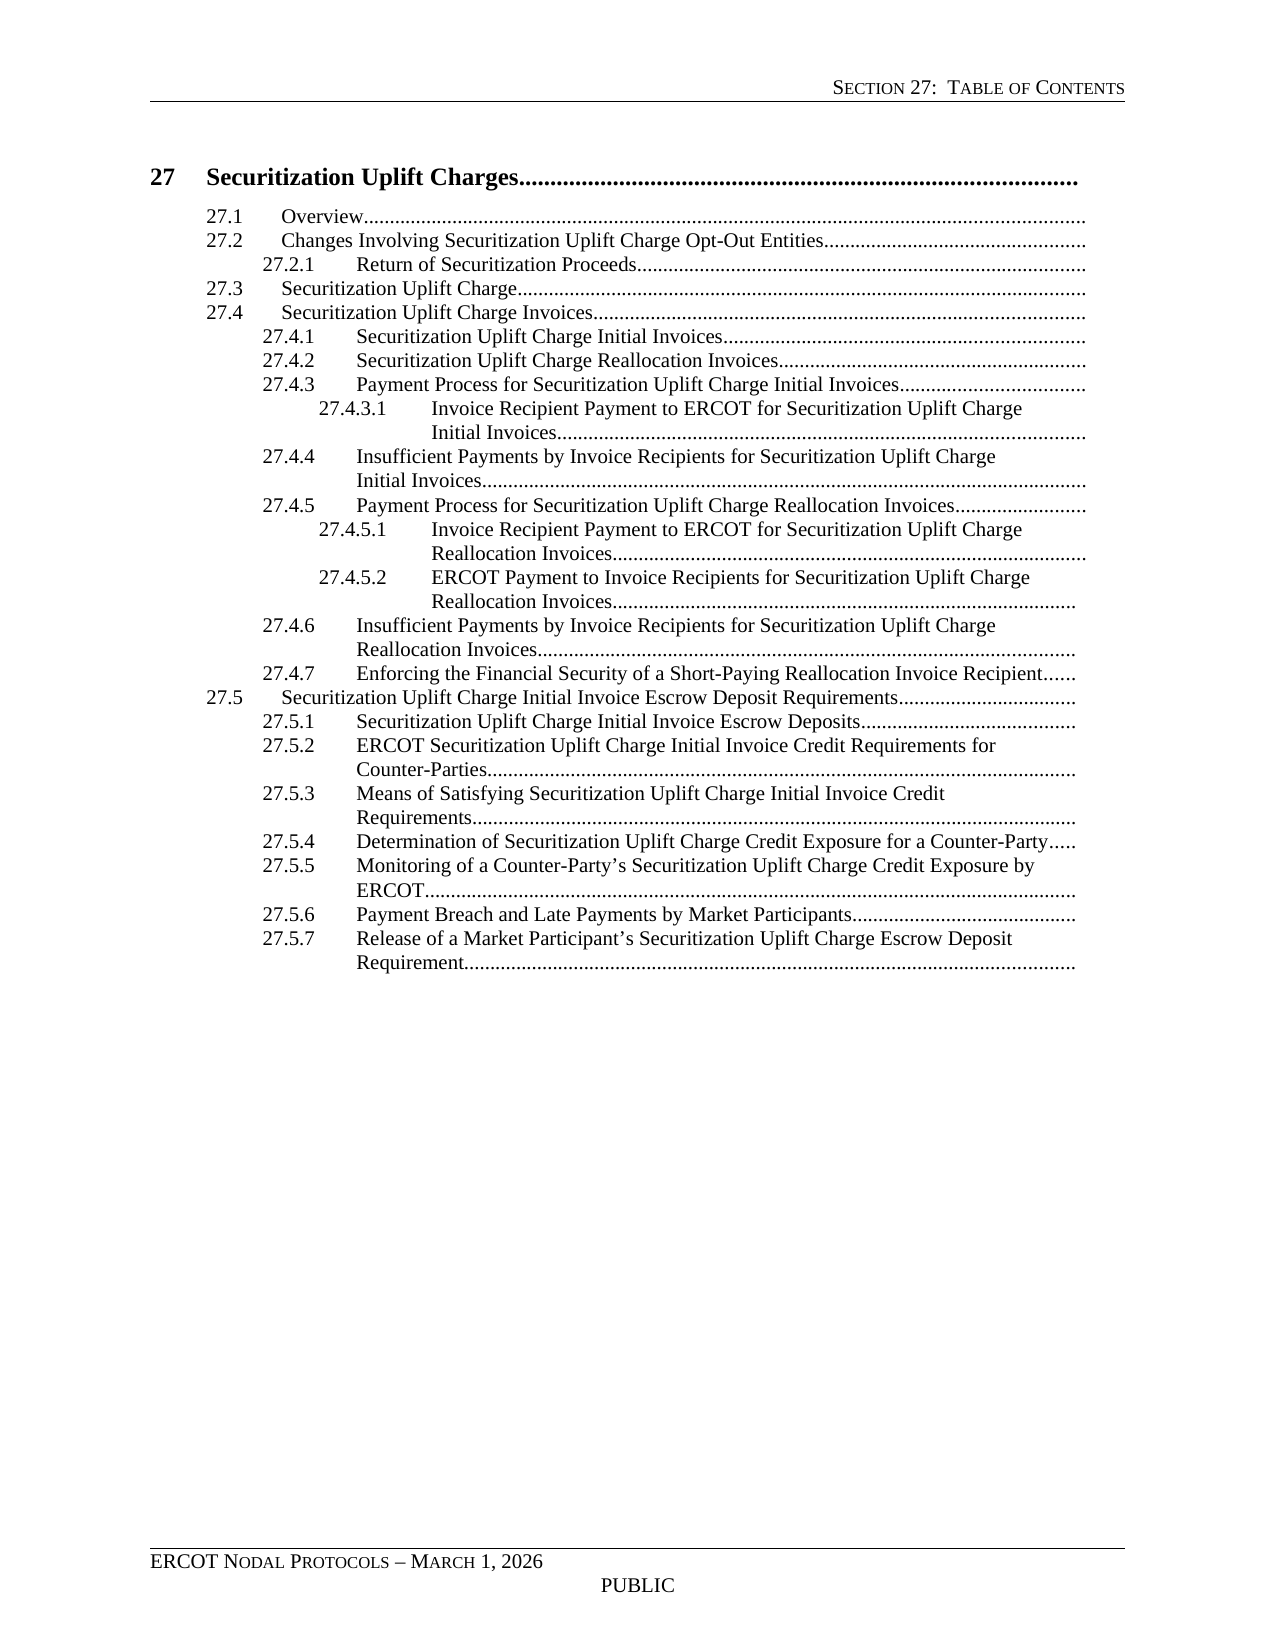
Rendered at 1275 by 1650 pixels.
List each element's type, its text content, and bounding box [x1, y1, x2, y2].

text 27.3 Securitization Uplift Charge 27-2 [206, 276, 1050, 300]
text 27.5.5 Monitoring of a Counter-Party’s Securitization Uplift Charge Credit Exposure by ERCOT 27-16 [262, 853, 1050, 902]
text 27.5.6 Payment Breach and Late Payments by Market Participants 27-17 [262, 902, 1050, 926]
text 27.4.5.2 ERCOT Payment to Invoice Recipients for Securitization Uplift Charge Reallocation Invoices 27-10 [319, 565, 1050, 613]
text 27.1 Overview 27-1 [206, 204, 1050, 228]
text 27.2.1 Return of Securitization Proceeds 27-2 [262, 252, 1050, 276]
text 27.4 Securitization Uplift Charge Invoices 27-5 [206, 300, 1050, 324]
text 27.5.7 Release of a Market Participant’s Securitization Uplift Charge Escrow Deposit Requirement 27-18 [262, 926, 1050, 974]
text 27.4.3.1 Invoice Recipient Payment to ERCOT for Securitization Uplift Charge Initial Invoices 27-7 [319, 396, 1050, 444]
text 27.5 Securitization Uplift Charge Initial Invoice Escrow Deposit Requirements 27-11 [206, 685, 1050, 709]
text 27.4.5.1 Invoice Recipient Payment to ERCOT for Securitization Uplift Charge Reallocation Invoices 27-9 [319, 517, 1050, 565]
text 27.4.1 Securitization Uplift Charge Initial Invoices 27-5 [262, 324, 1050, 348]
text 27.4.2 Securitization Uplift Charge Reallocation Invoices 27-6 [262, 348, 1050, 372]
text 27.5.2 ERCOT Securitization Uplift Charge Initial Invoice Credit Requirements for Counter-Parties 27-12 [262, 733, 1050, 781]
text 27.5.3 Means of Satisfying Securitization Uplift Charge Initial Invoice Credit Requirements 27-12 [262, 781, 1050, 829]
text 27.4.5 Payment Process for Securitization Uplift Charge Reallocation Invoices 27-9 [262, 492, 1050, 517]
text 27.4.3 Payment Process for Securitization Uplift Charge Initial Invoices 27-7 [262, 372, 1050, 396]
text 27.4.7 Enforcing the Financial Security of a Short-Paying Reallocation Invoice Recipient 27-11 [262, 661, 1050, 685]
text 27.5.1 Securitization Uplift Charge Initial Invoice Escrow Deposits 27-11 [262, 709, 1050, 733]
text 27.4.6 Insufficient Payments by Invoice Recipients for Securitization Uplift Charge Reallocation Invoices 27-10 [262, 613, 1050, 661]
text 27.2 Changes Involving Securitization Uplift Charge Opt-Out Entities 27-1 [206, 228, 1050, 252]
text 27.4.4 Insufficient Payments by Invoice Recipients for Securitization Uplift Charge Initial Invoices 27-8 [262, 444, 1050, 492]
text 27.5.4 Determination of Securitization Uplift Charge Credit Exposure for a Counter-Party 27-14 [262, 829, 1050, 853]
text 27 Securitization Uplift Charges 27-1 [150, 162, 1050, 191]
